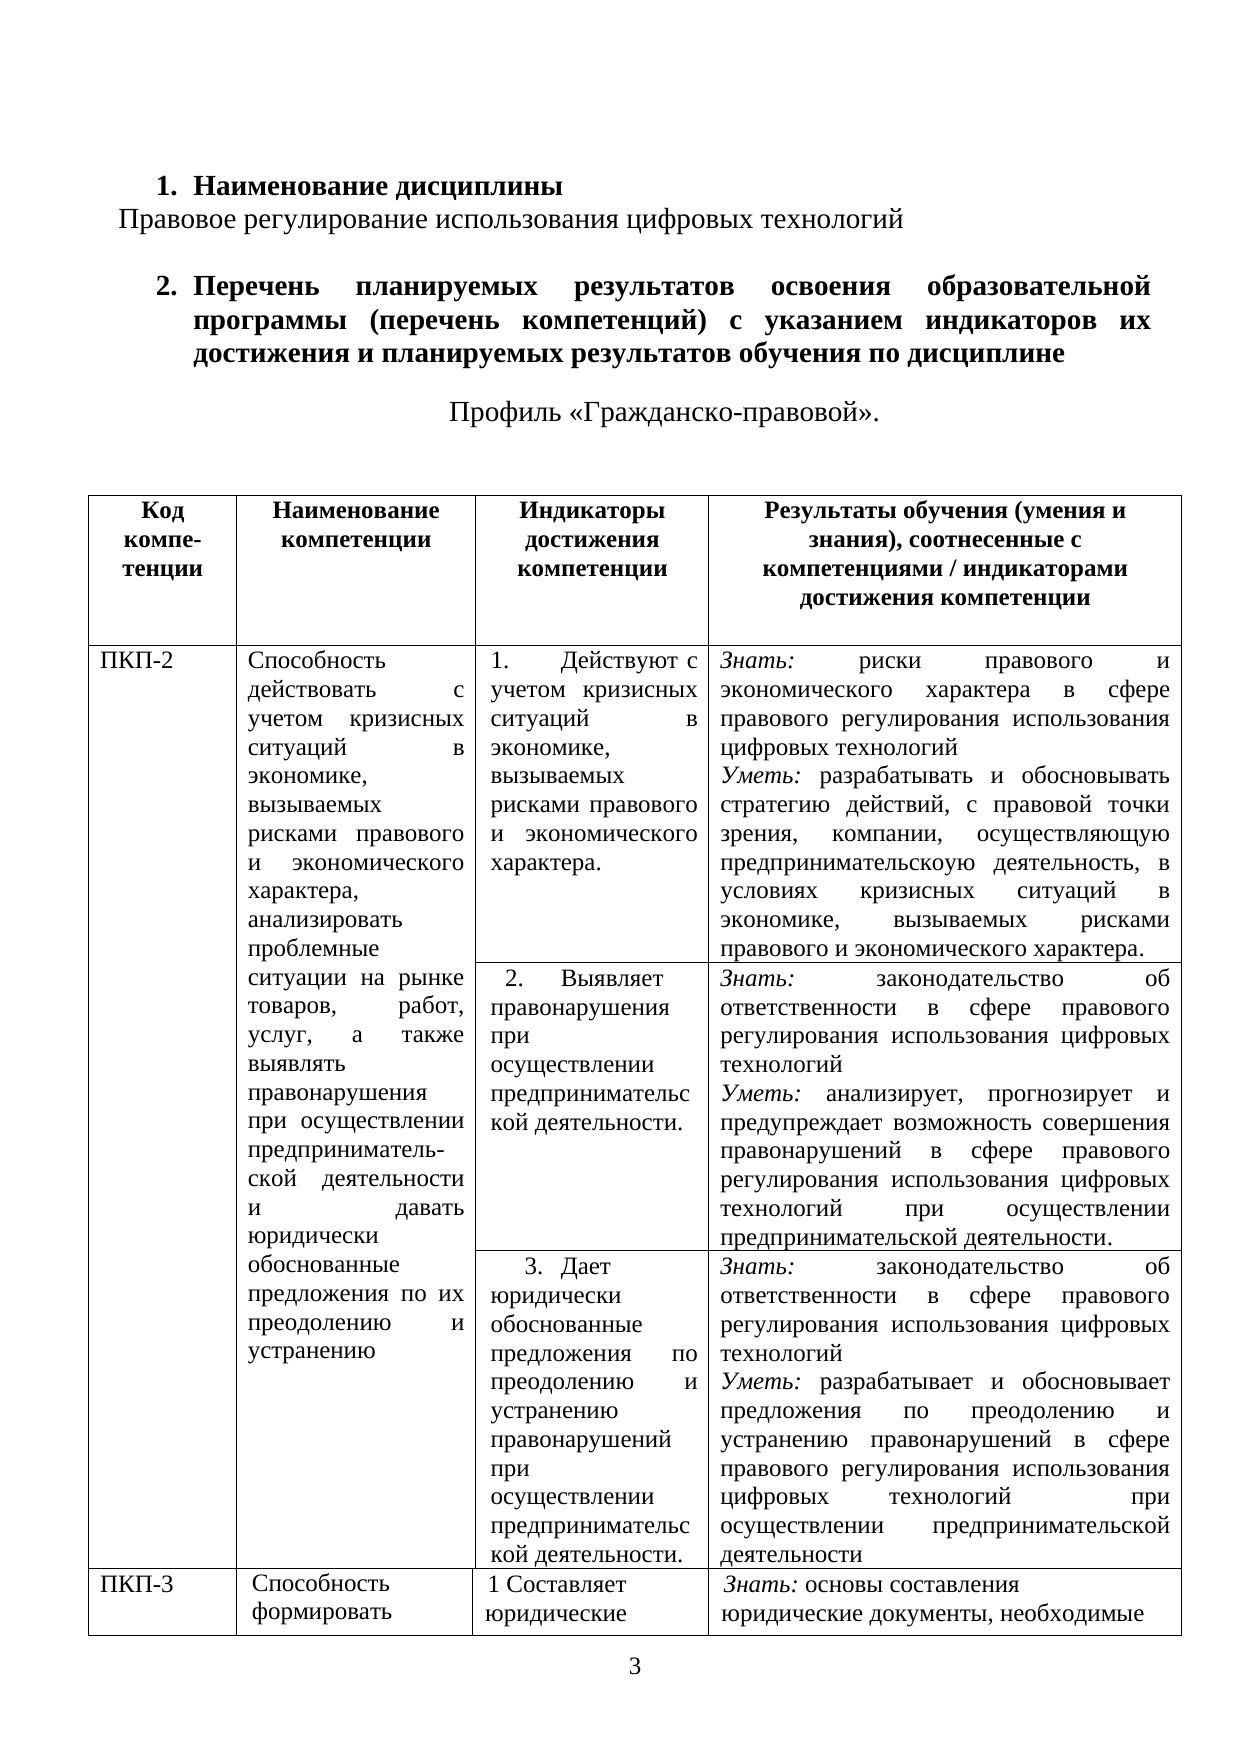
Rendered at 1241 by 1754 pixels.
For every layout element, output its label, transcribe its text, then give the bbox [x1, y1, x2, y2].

table_cell Способность действовать с учетом кризисных ситуаций в экономике, вызываемых рисками правового и экономического характера, анализировать проблемные ситуации на рынке товаров, работ, услуг, а также выявлять правонарушения при осуществлении предприниматель-ской деятельности и давать юридически обоснованные предложения по их преодолению и устранению [237, 646, 475, 1568]
text Профиль «Гражданско-правовой». [118, 394, 1152, 427]
table_cell Знать: риски правового и экономического характера в сфере правового регулирования использования цифровых технологий Уметь: разрабатывать и обосновывать стратегию действий, с правовой точки зрения, компании, осуществляющую предпринимательскоую деятельность, в условиях кризисных ситуаций в экономике, вызываемых рисками правового и экономического характера. [709, 646, 1181, 962]
subtitle Наименование дисциплины [156, 168, 1152, 202]
table_header Индикаторы достижения компетенции [476, 496, 708, 644]
table_cell Знать: законодательство об ответственности в сфере правового регулирования использования цифровых технологий Уметь: разрабатывает и обосновывает предложения по преодолению и устранению правонарушений в сфере правового регулирования использования цифровых технологий при осуществлении предпринимательской деятельности [709, 1251, 1181, 1568]
table_header Результаты обучения (умения и знания), соотнесенные с компетенциями / индикаторами достижения компетенции [709, 496, 1181, 644]
table_cell ПКП-3 [89, 1569, 236, 1635]
list Перечень планируемых результатов освоения образовательной программы (перечень компетенций) с указанием индикаторов их достижения и планируемых результатов обучения по дисциплине [156, 268, 1152, 369]
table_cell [709, 1569, 1181, 1635]
text Правовое регулирование использования цифровых технологий [118, 202, 1152, 235]
table_header Наименование компетенции [237, 496, 475, 644]
table_cell ПКП-2 [89, 646, 236, 1568]
table_cell Знать: законодательство об ответственности в сфере правового регулирования использования цифровых технологий Уметь: анализирует, прогнозирует и предупреждает возможность совершения правонарушений в сфере правового регулирования использования цифровых технологий при осуществлении предпринимательской деятельности. [709, 963, 1181, 1250]
table_cell Действуют с учетом кризисных ситуаций в экономике, вызываемых рисками правового и экономического характера. [476, 646, 708, 962]
table_header Код компе-тенции [89, 496, 236, 644]
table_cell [473, 1569, 708, 1635]
table_cell Выявляет правонарушения при осуществлении предпринимательской деятельности. [476, 963, 708, 1250]
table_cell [237, 1569, 472, 1635]
table_cell Дает юридически обоснованные предложения по преодолению и устранению правонарушений при осуществлении предпринимательской деятельности. [476, 1251, 708, 1568]
